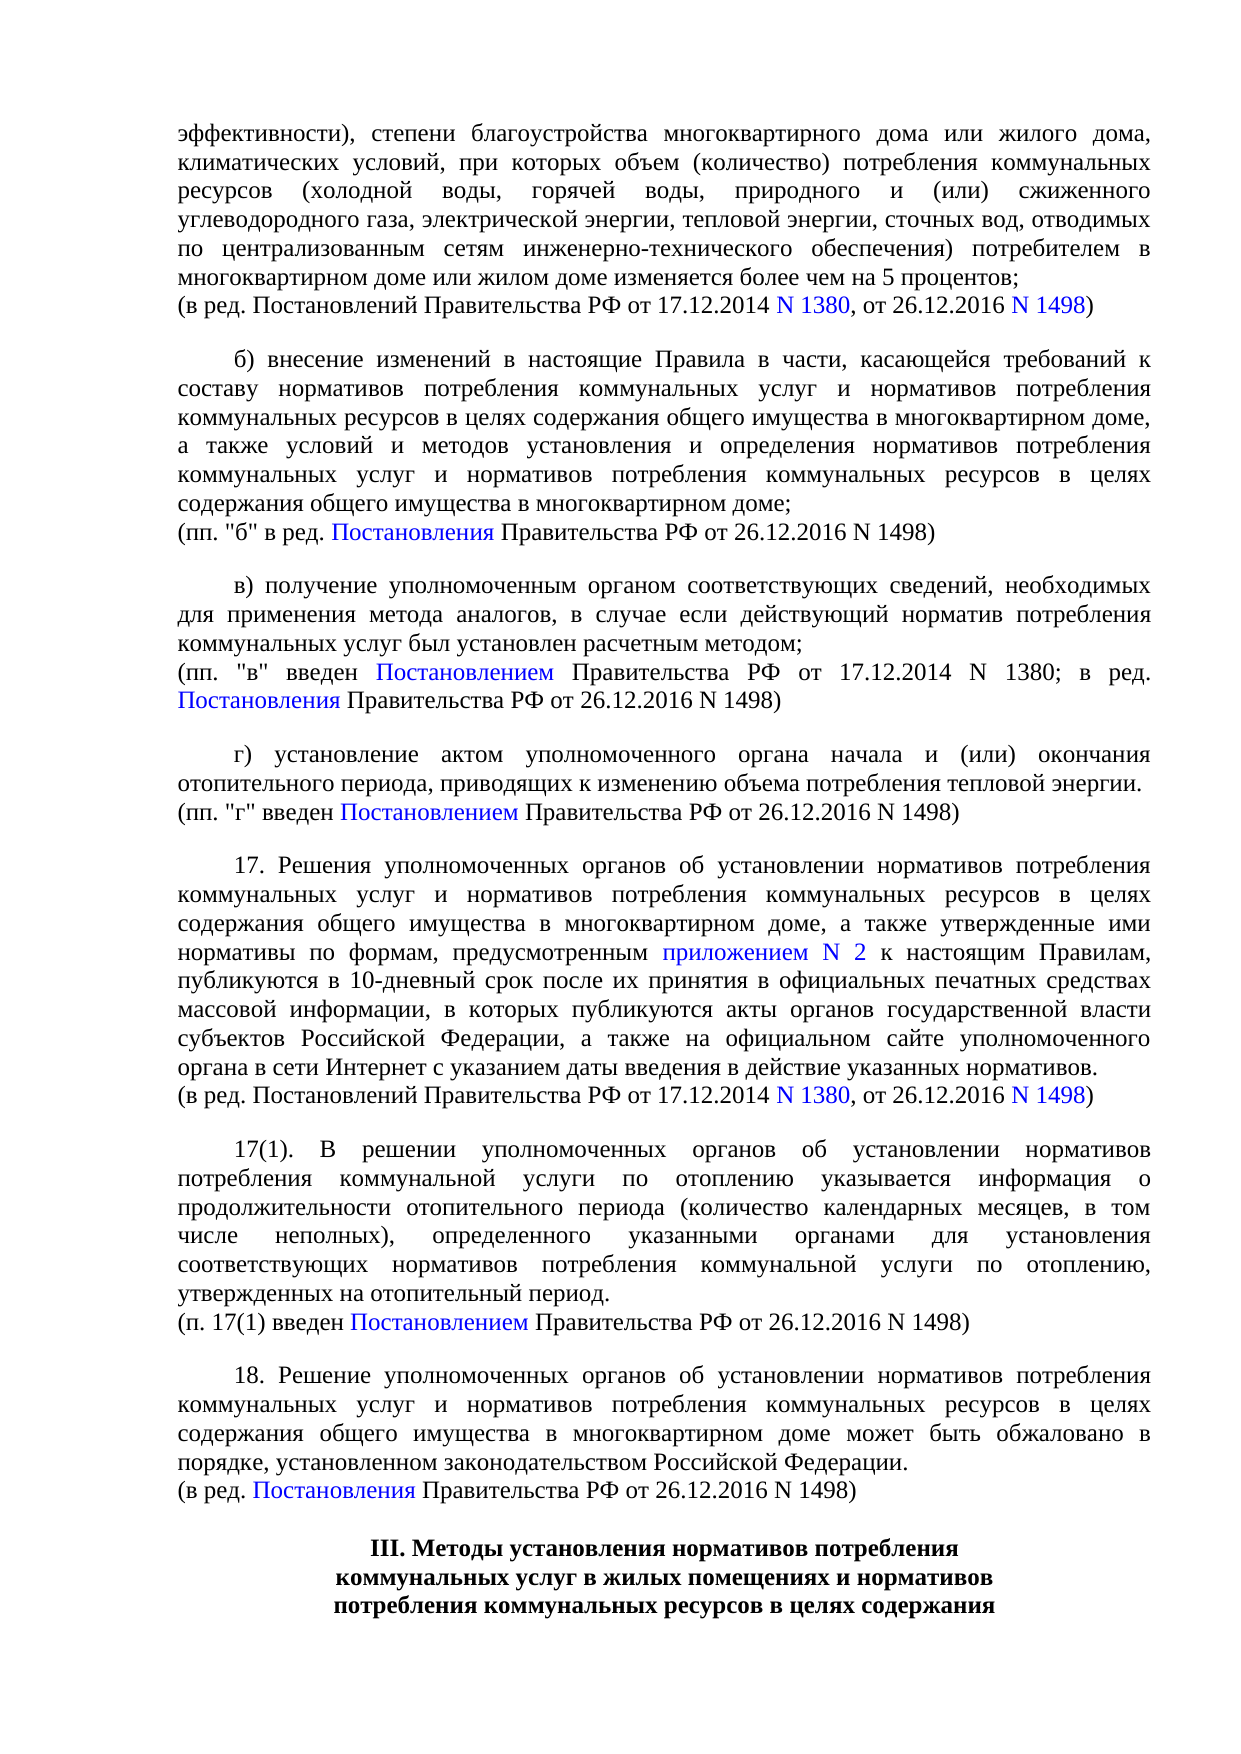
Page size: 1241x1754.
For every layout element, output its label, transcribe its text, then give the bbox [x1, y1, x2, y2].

text 18. Решение уполномоченных органов об установлении нормативов потребления коммунальных услуг и нормативов потребления коммунальных ресурсов в целях содержания общего имущества в многоквартирном доме может быть обжаловано в порядке, установленном законодательством Российской Федерации. [177, 1361, 1152, 1476]
text б) внесение изменений в настоящие Правила в части, касающейся требований к составу нормативов потребления коммунальных услуг и нормативов потребления коммунальных ресурсов в целях содержания общего имущества в многоквартирном доме, а также условий и методов установления и определения нормативов потребления коммунальных услуг и нормативов потребления коммунальных ресурсов в целях содержания общего имущества в многоквартирном доме; [177, 344, 1152, 517]
text (пп. "в" введен Постановлением Правительства РФ от 17.12.2014 N 1380; в ред. Постановления Правительства РФ от 26.12.2016 N 1498) [177, 657, 1152, 714]
text (п. 17(1) введен Постановлением Правительства РФ от 26.12.2016 N 1498) [177, 1307, 1152, 1336]
text (пп. "г" введен Постановлением Правительства РФ от 26.12.2016 N 1498) [177, 797, 1152, 826]
text в) получение уполномоченным органом соответствующих сведений, необходимых для применения метода аналогов, в случае если действующий норматив потребления коммунальных услуг был установлен расчетным методом; [177, 571, 1152, 657]
title коммунальных услуг в жилых помещениях и нормативов [177, 1562, 1152, 1591]
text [177, 1476, 1152, 1504]
text г) установление актом уполномоченного органа начала и (или) окончания отопительного периода, приводящих к изменению объема потребления тепловой энергии. [177, 739, 1152, 797]
title потребления коммунальных ресурсов в целях содержания [177, 1591, 1152, 1619]
text (в ред. Постановлений Правительства РФ от 17.12.2014 N 1380, от 26.12.2016 N 1498) [177, 1081, 1152, 1109]
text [177, 118, 1152, 291]
title III. Методы установления нормативов потребления [177, 1533, 1152, 1562]
text (в ред. Постановлений Правительства РФ от 17.12.2014 N 1380, от 26.12.2016 N 1498) [177, 291, 1152, 319]
text (пп. "б" в ред. Постановления Правительства РФ от 26.12.2016 N 1498) [177, 517, 1152, 546]
text 17. Решения уполномоченных органов об установлении нормативов потребления коммунальных услуг и нормативов потребления коммунальных ресурсов в целях содержания общего имущества в многоквартирном доме, а также утвержденные ими нормативы по формам, предусмотренным приложением N 2 к настоящим Правилам, публикуются в 10-дневный срок после их принятия в официальных печатных средствах массовой информации, в которых публикуются акты органов государственной власти субъектов Российской Федерации, а также на официальном сайте уполномоченного органа в сети Интернет с указанием даты введения в действие указанных нормативов. [177, 851, 1152, 1081]
text 17(1). В решении уполномоченных органов об установлении нормативов потребления коммунальной услуги по отоплению указывается информация о продолжительности отопительного периода (количество календарных месяцев, в том числе неполных), определенного указанными органами для установления соответствующих нормативов потребления коммунальной услуги по отоплению, утвержденных на отопительный период. [177, 1134, 1152, 1307]
